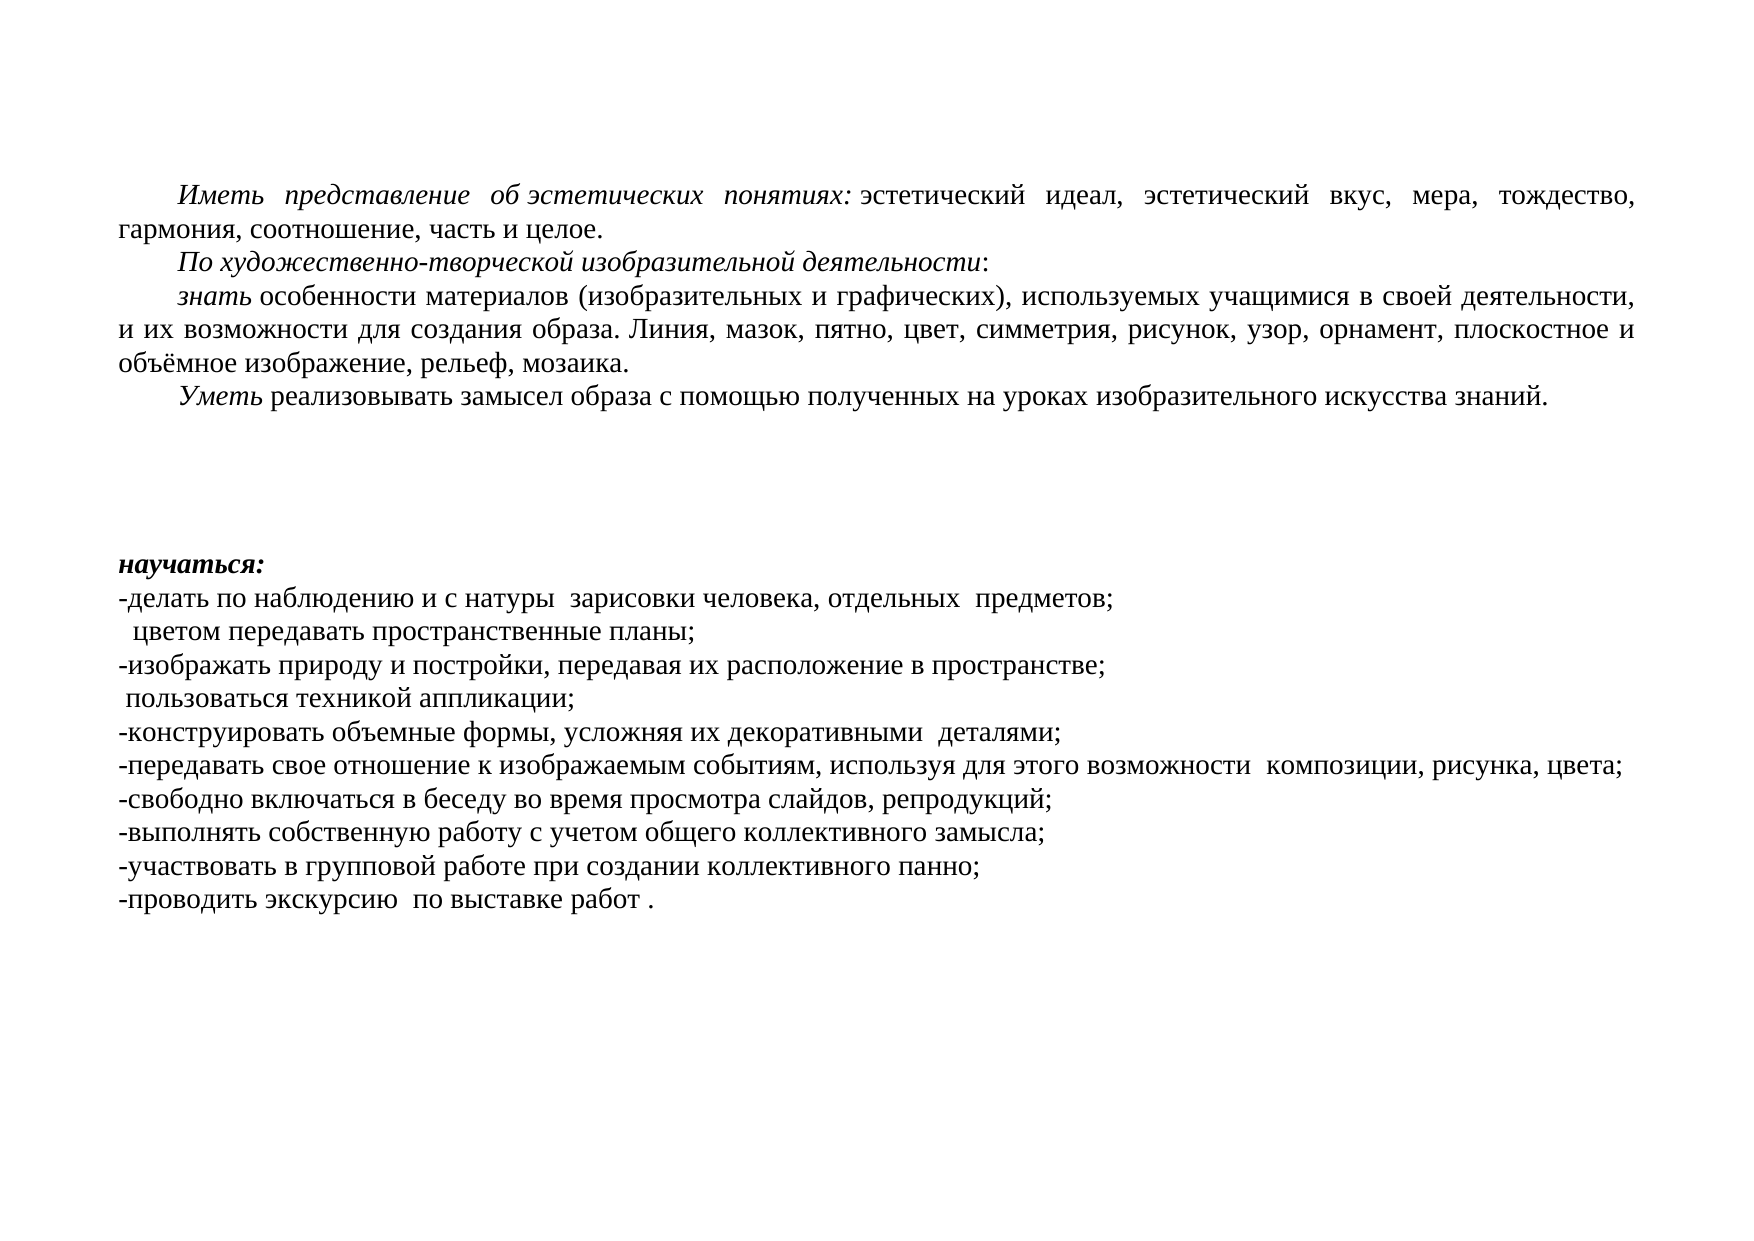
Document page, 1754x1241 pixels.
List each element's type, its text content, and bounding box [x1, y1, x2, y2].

text Уметь реализовывать замысел образа с помощью полученных на уроках изобразительного искусства знаний. [118, 378, 1636, 412]
text -свободно включаться в беседу во время просмотра слайдов, репродукций; [118, 781, 1636, 814]
text -изображать природу и постройки, передавая их расположение в пространстве; [118, 647, 1636, 680]
text научаться: [118, 546, 1636, 580]
text пользоваться техникой аппликации; [118, 680, 1636, 714]
text цветом передавать пространственные планы; [118, 613, 1636, 647]
text -передавать свое отношение к изображаемым событиям, используя для этого возможности композиции, рисунка, цвета; [118, 747, 1636, 781]
text -выполнять собственную работу с учетом общего коллективного замысла; [118, 814, 1636, 848]
text -делать по наблюдению и с натуры зарисовки человека, отдельных предметов; [118, 580, 1636, 613]
text -участвовать в групповой работе при создании коллективного панно; [118, 848, 1636, 882]
text -проводить экскурсию по выставке работ . [118, 882, 1636, 915]
text Иметь представление об эстетических понятиях: эстетический идеал, эстетический вкус, мера, тождество, гармония, соотношение, часть и целое. [118, 177, 1636, 244]
text По художественно-творческой изобразительной деятельности: [118, 244, 1636, 278]
text -конструировать объемные формы, усложняя их декоративными деталями; [118, 714, 1636, 747]
text знать особенности материалов (изобразительных и графических), используемых учащимися в своей деятельности, и их возможности для создания образа. Линия, мазок, пятно, цвет, симметрия, рисунок, узор, орнамент, плоскостное и объёмное изображение, рельеф, мозаика. [118, 278, 1636, 378]
